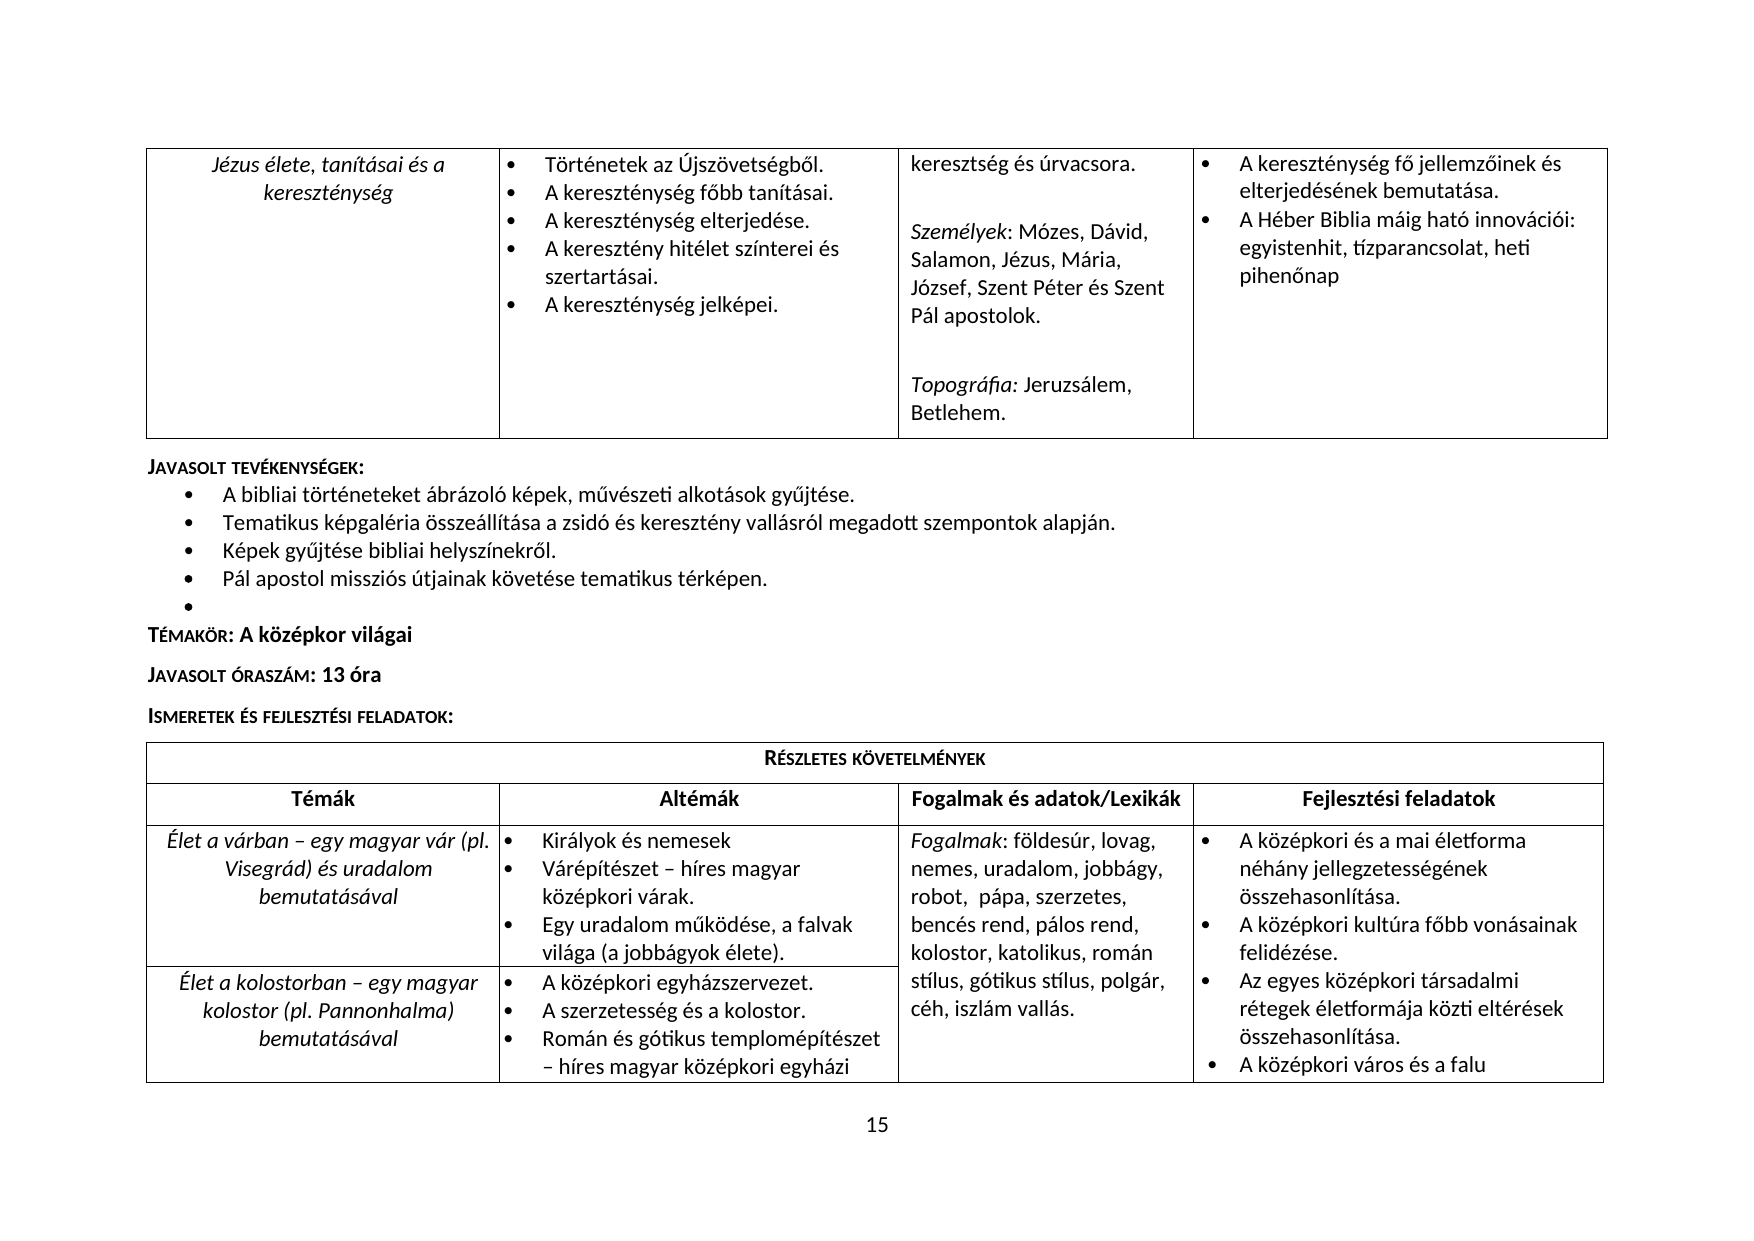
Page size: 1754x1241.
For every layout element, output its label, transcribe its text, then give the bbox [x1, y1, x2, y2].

table_cell A középkori és a mai életforma néhány jellegzetességének összehasonlítása. A középkori kultúra főbb vonásainak felidézése. Az egyes középkori társadalmi rétegek életformája közti eltérések összehasonlítása. A középkori város és a falu összehasonlítása megadott szempontok alapján (pl. jellegzetes foglalkozások, életmód). A középkori hadviselés legalapvetőbb jellemzőinek bemutatása. A középkori páncélos lovag felismerése, fegyverzetének azonosítása képen, rekonstrukciós ábrán. [1194, 826, 1603, 1082]
table_cell Fogalmak: földesúr, lovag, nemes, uradalom, jobbágy, robot, pápa, szerzetes, bencés rend, pálos rend, kolostor, katolikus, román stílus, gótikus stílus, polgár, céh, iszlám vallás. Személyek: Szent Benedek, Gutenberg, Mohamed. Topográfia: Visegrád, Pannonhalma, Szentföld, Anglia, Franciaország. [899, 826, 1193, 1082]
text Ismeretek és fejlesztési feladatok: [148, 701, 1606, 729]
table_cell Fejlesztési feladatok [1194, 784, 1603, 825]
table_cell Jézus élete, tanításai és a kereszténység [147, 149, 499, 438]
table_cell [899, 149, 1193, 438]
table_cell Királyok és nemesek Várépítészet – híres magyar középkori várak. Egy uradalom működése, a falvak világa (a jobbágyok élete). [500, 826, 898, 966]
text Javasolt tevékenységek: [148, 452, 1606, 480]
table_header Részletes követelmények [147, 743, 1603, 783]
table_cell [147, 967, 499, 1082]
text Témakör: A középkor világai [148, 620, 1606, 648]
table_cell Élet a várban – egy magyar vár (pl. Visegrád) és uradalom bemutatásával [147, 826, 499, 966]
text Javasolt óraszám: 13 óra [148, 661, 1606, 688]
table_cell Témák [147, 784, 499, 825]
table_cell Altémák [500, 784, 898, 825]
list A bibliai történeteket ábrázoló képek, művészeti alkotások gyűjtése. [185, 480, 1606, 508]
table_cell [1194, 149, 1607, 438]
table_cell Fogalmak és adatok/Lexikák [899, 784, 1193, 825]
list Tematikus képgaléria összeállítása a zsidó és keresztény vallásról megadott szempontok alapján. [185, 508, 1606, 536]
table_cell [500, 967, 898, 1082]
list Pál apostol missziós útjainak követése tematikus térképen. [185, 564, 1606, 592]
list Képek gyűjtése bibliai helyszínekről. [185, 536, 1606, 564]
table_cell Történetek az Újszövetségből. A kereszténység főbb tanításai. A kereszténység elterjedése. A keresztény hitélet színterei és szertartásai. A kereszténység jelképei. [500, 149, 898, 438]
